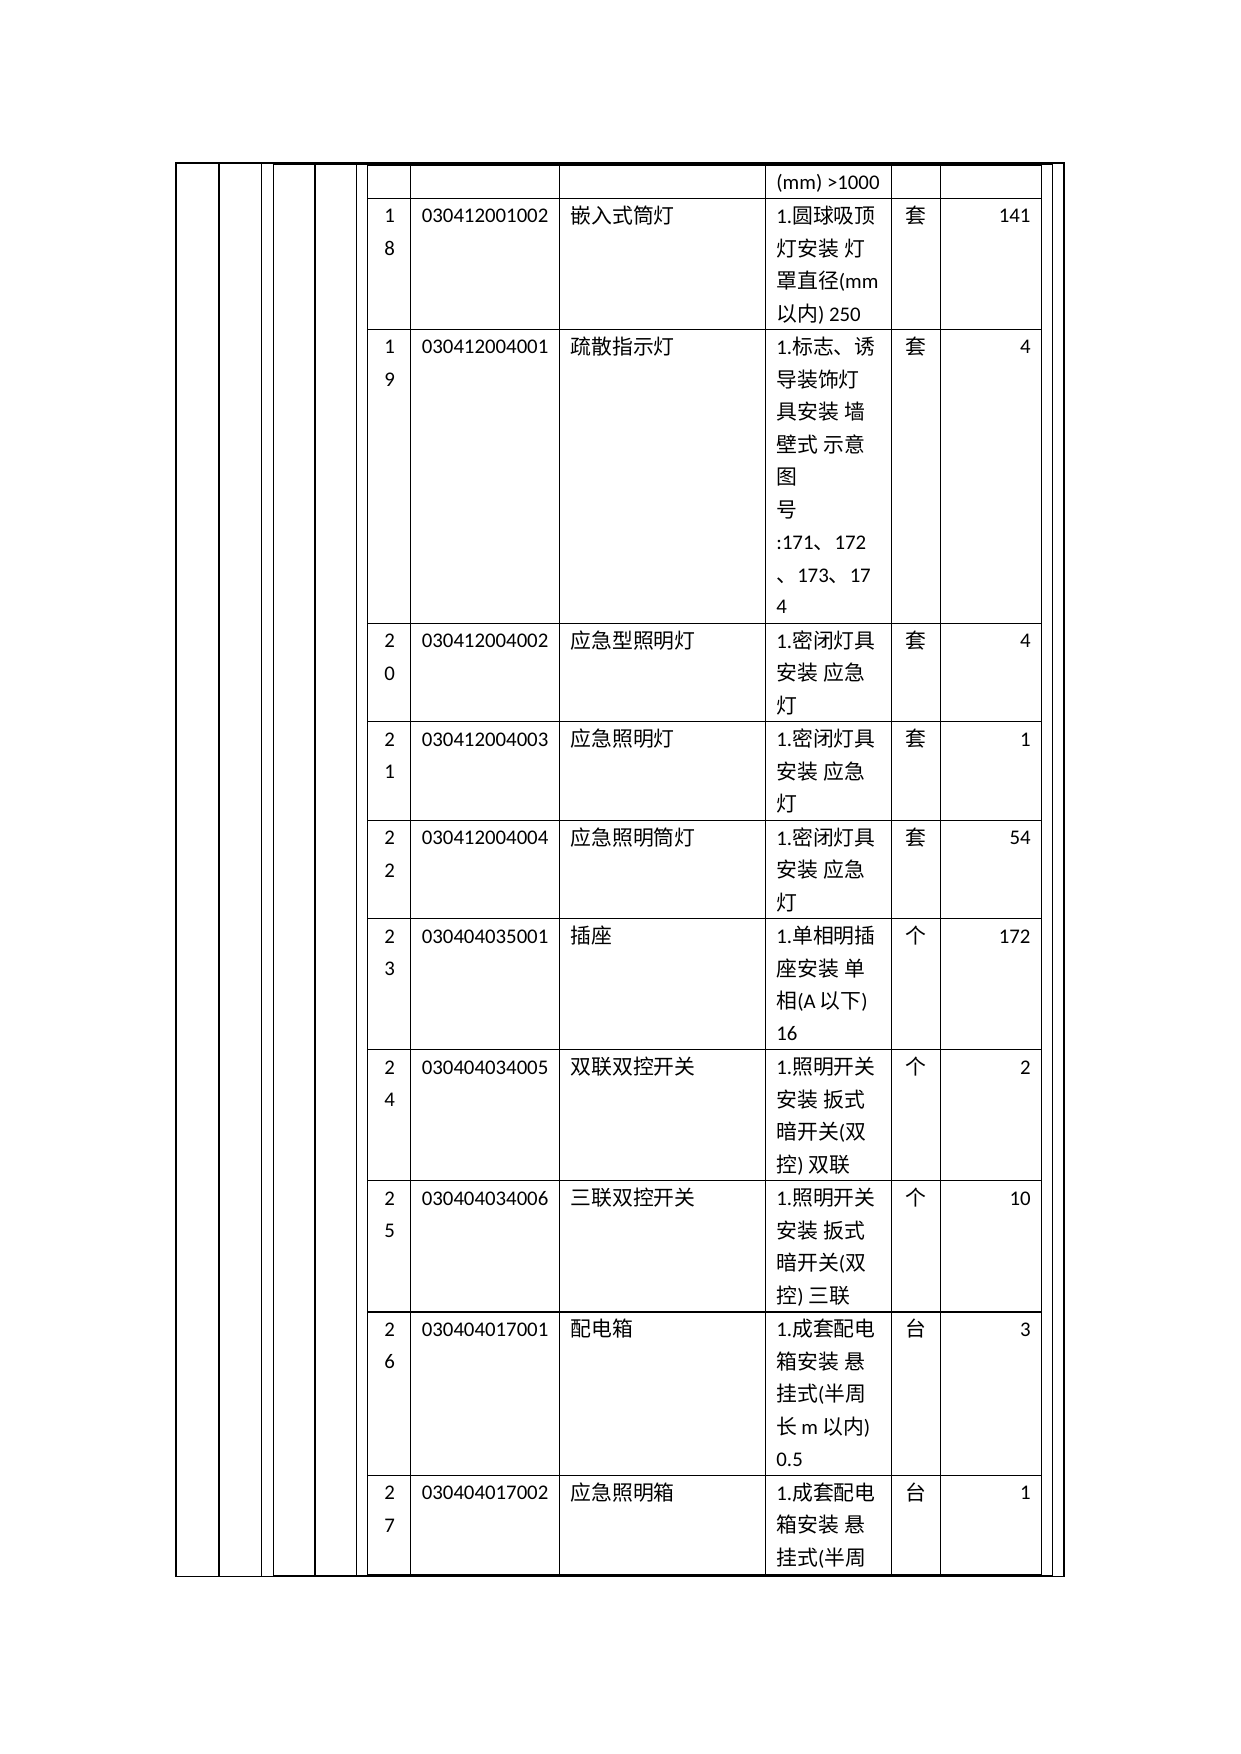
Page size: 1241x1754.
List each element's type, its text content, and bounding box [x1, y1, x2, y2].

table_cell [1053, 164, 1063, 1576]
table_cell [262, 164, 273, 1576]
table_cell [274, 165, 314, 1575]
table_cell [316, 165, 356, 1575]
table_cell 1 [220, 164, 261, 1576]
table_cell [177, 164, 218, 1576]
table_cell [357, 165, 367, 1575]
table_cell [1042, 165, 1052, 1575]
